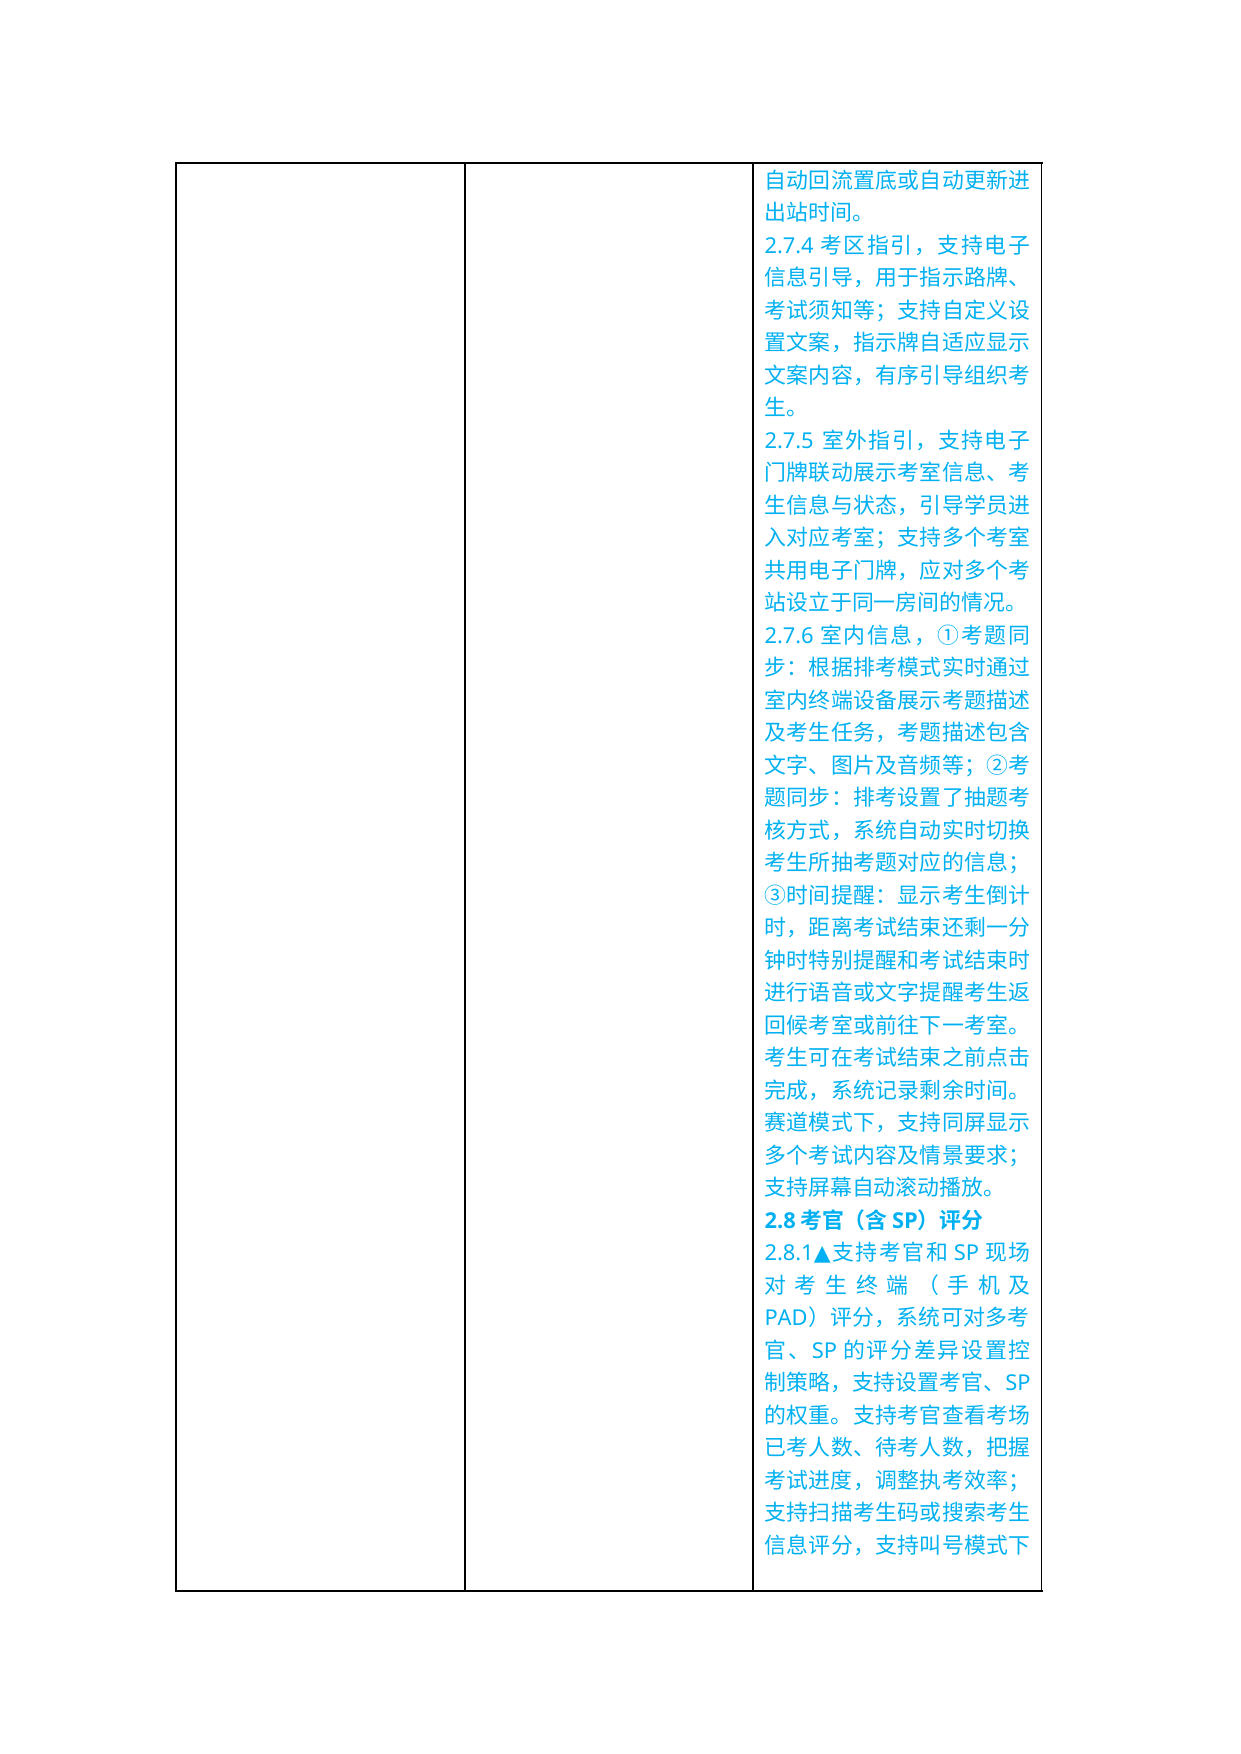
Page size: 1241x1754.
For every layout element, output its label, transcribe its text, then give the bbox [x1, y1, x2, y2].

table_cell 1 [177, 164, 464, 1590]
table_cell [466, 164, 752, 1590]
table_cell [754, 164, 1041, 1590]
